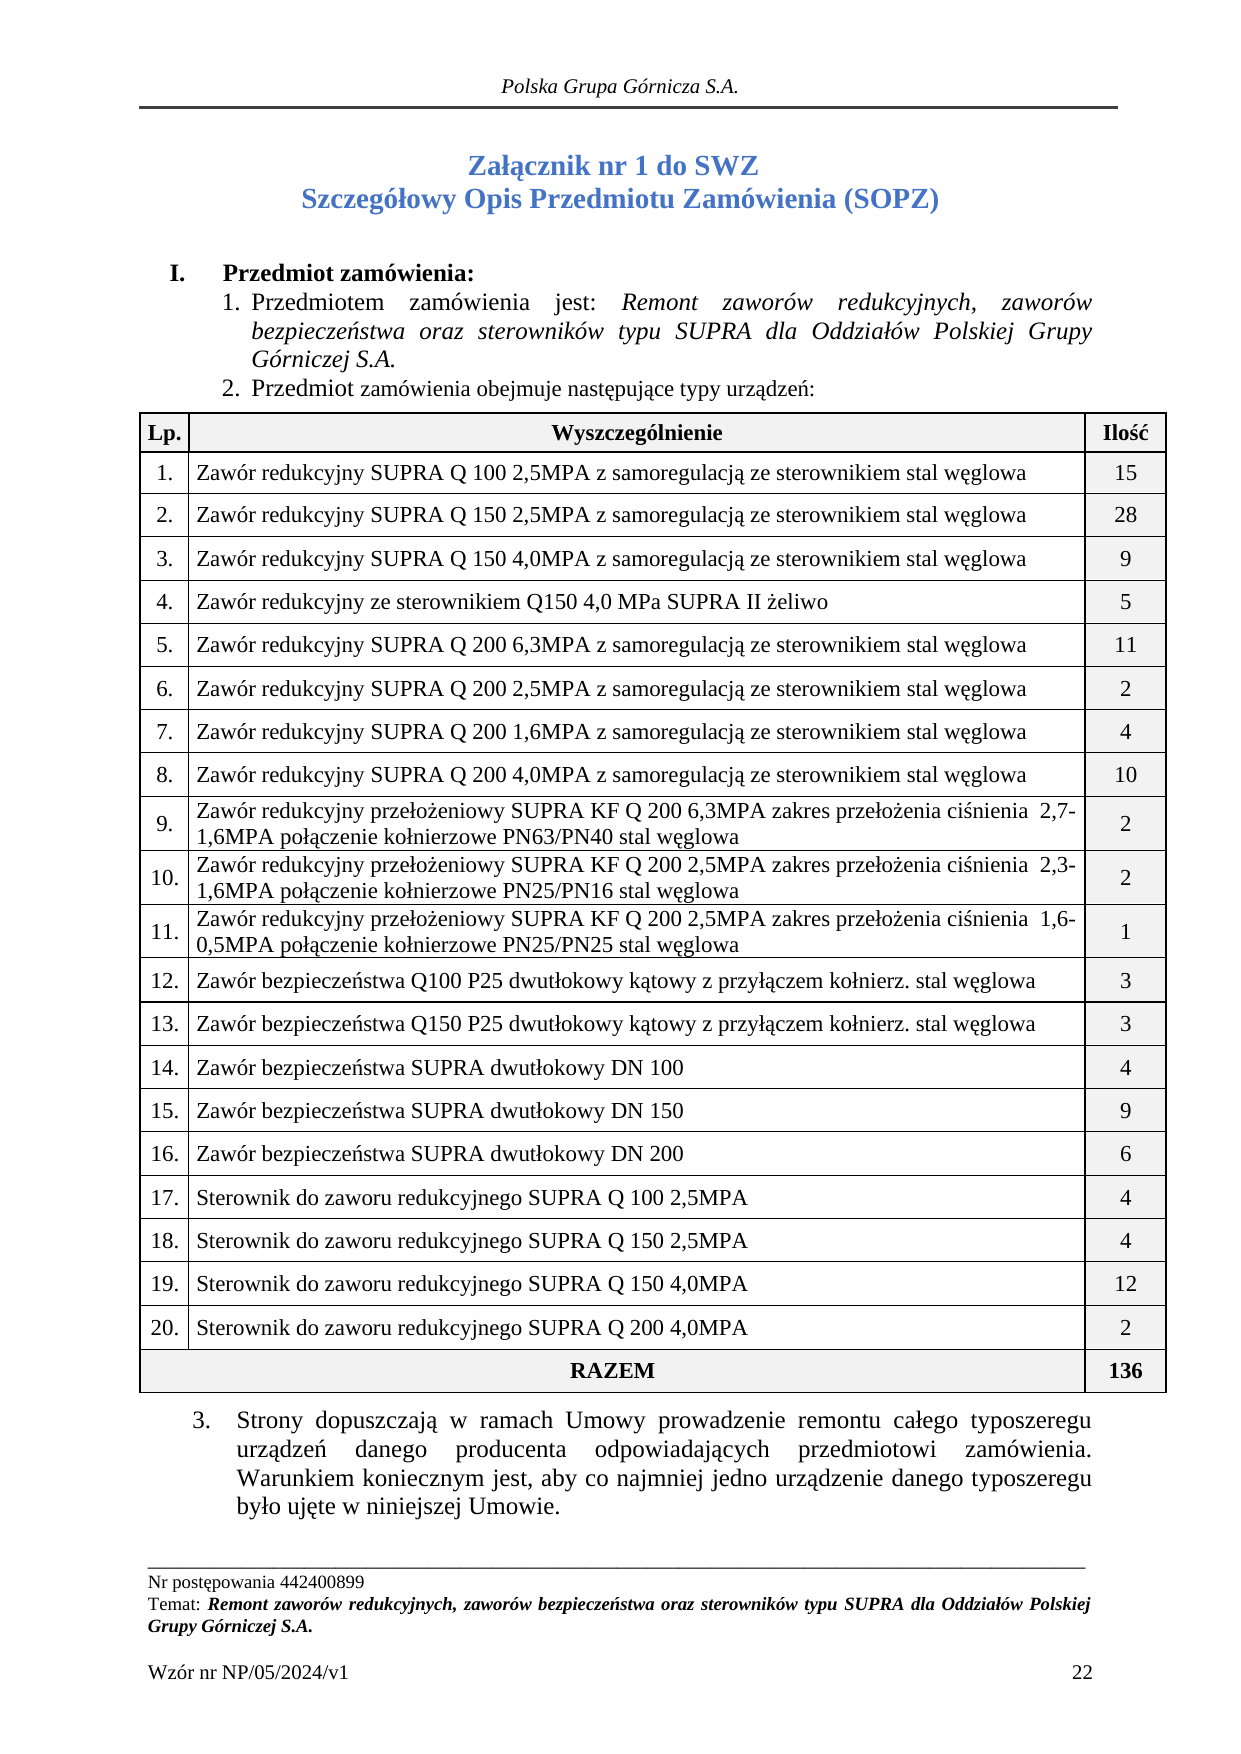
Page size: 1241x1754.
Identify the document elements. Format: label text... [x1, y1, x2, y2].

table_cell 10 [1086, 753, 1165, 796]
table_cell 4 [1086, 1219, 1165, 1261]
table_cell Zawór bezpieczeństwa SUPRA dwutłokowy DN 100 [189, 1046, 1084, 1088]
table_cell Zawór redukcyjny ze sterownikiem Q150 4,0 MPa SUPRA II żeliwo [189, 581, 1084, 622]
list Przedmiot zamówienia obejmuje następujące typy urządzeń: [222, 373, 1092, 402]
table_cell 9. [141, 797, 188, 850]
table_cell Zawór redukcyjny SUPRA Q 200 1,6MPA z samoregulacją ze sterownikiem stal węglowa [189, 710, 1084, 752]
table_cell 16. [141, 1132, 188, 1175]
table_cell 15 [1086, 453, 1165, 492]
table_cell 7. [141, 710, 188, 752]
table_cell 19. [141, 1262, 188, 1305]
table_cell 3. [141, 537, 188, 579]
table_cell 2. [141, 494, 188, 536]
table_cell 2 [1086, 851, 1165, 903]
table_cell RAZEM [141, 1350, 1084, 1392]
table_cell Zawór redukcyjny przełożeniowy SUPRA KF Q 200 6,3MPA zakres przełożenia ciśnienia 2,7-1,6MPA połączenie kołnierzowe PN63/PN40 stal węglowa [189, 797, 1084, 850]
table_cell 17. [141, 1176, 188, 1218]
table_cell 14. [141, 1046, 188, 1088]
table_cell Sterownik do zaworu redukcyjnego SUPRA Q 100 2,5MPA [189, 1176, 1084, 1218]
table_cell Zawór redukcyjny SUPRA Q 100 2,5MPA z samoregulacją ze sterownikiem stal węglowa [189, 453, 1084, 492]
table_cell Zawór bezpieczeństwa Q150 P25 dwutłokowy kątowy z przyłączem kołnierz. stal węglowa [189, 1003, 1084, 1044]
subtitle Załącznik nr 1 do SWZ Szczegółowy Opis Przedmiotu Zamówienia (SOPZ) [148, 148, 1092, 215]
table_cell 4 [1086, 1046, 1165, 1088]
list Przedmiotem zamówienia jest: Remont zaworów redukcyjnych, zaworów bezpieczeństwa oraz sterowników typu SUPRA dla Oddziałów Polskiej Grupy Górniczej S.A. [222, 287, 1092, 373]
table_cell Zawór bezpieczeństwa SUPRA dwutłokowy DN 150 [189, 1089, 1084, 1131]
table_cell 4 [1086, 1176, 1165, 1218]
table_cell 12 [1086, 1262, 1165, 1305]
table_cell 5 [1086, 581, 1165, 622]
table_cell Zawór redukcyjny SUPRA Q 200 4,0MPA z samoregulacją ze sterownikiem stal węglowa [189, 753, 1084, 796]
table_cell 4. [141, 581, 188, 622]
table_cell 13. [141, 1003, 188, 1044]
table_cell 10. [141, 851, 188, 903]
table_cell Zawór redukcyjny SUPRA Q 200 6,3MPA z samoregulacją ze sterownikiem stal węglowa [189, 624, 1084, 666]
table_cell Zawór redukcyjny SUPRA Q 150 4,0MPA z samoregulacją ze sterownikiem stal węglowa [189, 537, 1084, 579]
table_cell Zawór redukcyjny SUPRA Q 150 2,5MPA z samoregulacją ze sterownikiem stal węglowa [189, 494, 1084, 536]
table_header Wyszczególnienie [190, 414, 1084, 451]
table_cell 28 [1086, 494, 1165, 536]
table_cell 6. [141, 667, 188, 709]
table_cell Sterownik do zaworu redukcyjnego SUPRA Q 150 2,5MPA [189, 1219, 1084, 1261]
table_cell Sterownik do zaworu redukcyjnego SUPRA Q 200 4,0MPA [189, 1306, 1084, 1348]
list Przedmiot zamówienia: [185, 258, 1092, 287]
table_cell Sterownik do zaworu redukcyjnego SUPRA Q 150 4,0MPA [189, 1262, 1084, 1305]
table_cell 2 [1086, 797, 1165, 850]
table_header Ilość [1086, 414, 1165, 451]
table_header Lp. [141, 414, 188, 451]
table_cell 12. [141, 958, 188, 1001]
table_cell 136 [1086, 1350, 1165, 1392]
list Strony dopuszczają w ramach Umowy prowadzenie remontu całego typoszeregu urządzeń danego producenta odpowiadających przedmiotowi zamówienia. Warunkiem koniecznym jest, aby co najmniej jedno urządzenie danego typoszeregu było ujęte w niniejszej Umowie. [192, 1405, 1092, 1520]
table_cell 3 [1086, 1003, 1165, 1044]
table_cell 11. [141, 905, 188, 957]
table_cell 2 [1086, 1306, 1165, 1348]
table_cell 9 [1086, 1089, 1165, 1131]
table_cell 1. [141, 453, 188, 492]
table_cell Zawór redukcyjny przełożeniowy SUPRA KF Q 200 2,5MPA zakres przełożenia ciśnienia 1,6-0,5MPA połączenie kołnierzowe PN25/PN25 stal węglowa [189, 905, 1084, 957]
table_cell 4 [1086, 710, 1165, 752]
table_cell 15. [141, 1089, 188, 1131]
table_cell Zawór redukcyjny przełożeniowy SUPRA KF Q 200 2,5MPA zakres przełożenia ciśnienia 2,3-1,6MPA połączenie kołnierzowe PN25/PN16 stal węglowa [189, 851, 1084, 903]
table_cell 5. [141, 624, 188, 666]
table_cell Zawór redukcyjny SUPRA Q 200 2,5MPA z samoregulacją ze sterownikiem stal węglowa [189, 667, 1084, 709]
table_cell 20. [141, 1306, 188, 1348]
table_cell 1 [1086, 905, 1165, 957]
table_cell Zawór bezpieczeństwa SUPRA dwutłokowy DN 200 [189, 1132, 1084, 1175]
table_cell Zawór bezpieczeństwa Q100 P25 dwutłokowy kątowy z przyłączem kołnierz. stal węglowa [189, 958, 1084, 1001]
table_cell 18. [141, 1219, 188, 1261]
table_cell 2 [1086, 667, 1165, 709]
table_cell 9 [1086, 537, 1165, 579]
table_cell 6 [1086, 1132, 1165, 1175]
table_cell 11 [1086, 624, 1165, 666]
table_cell 3 [1086, 958, 1165, 1001]
table_cell 8. [141, 753, 188, 796]
